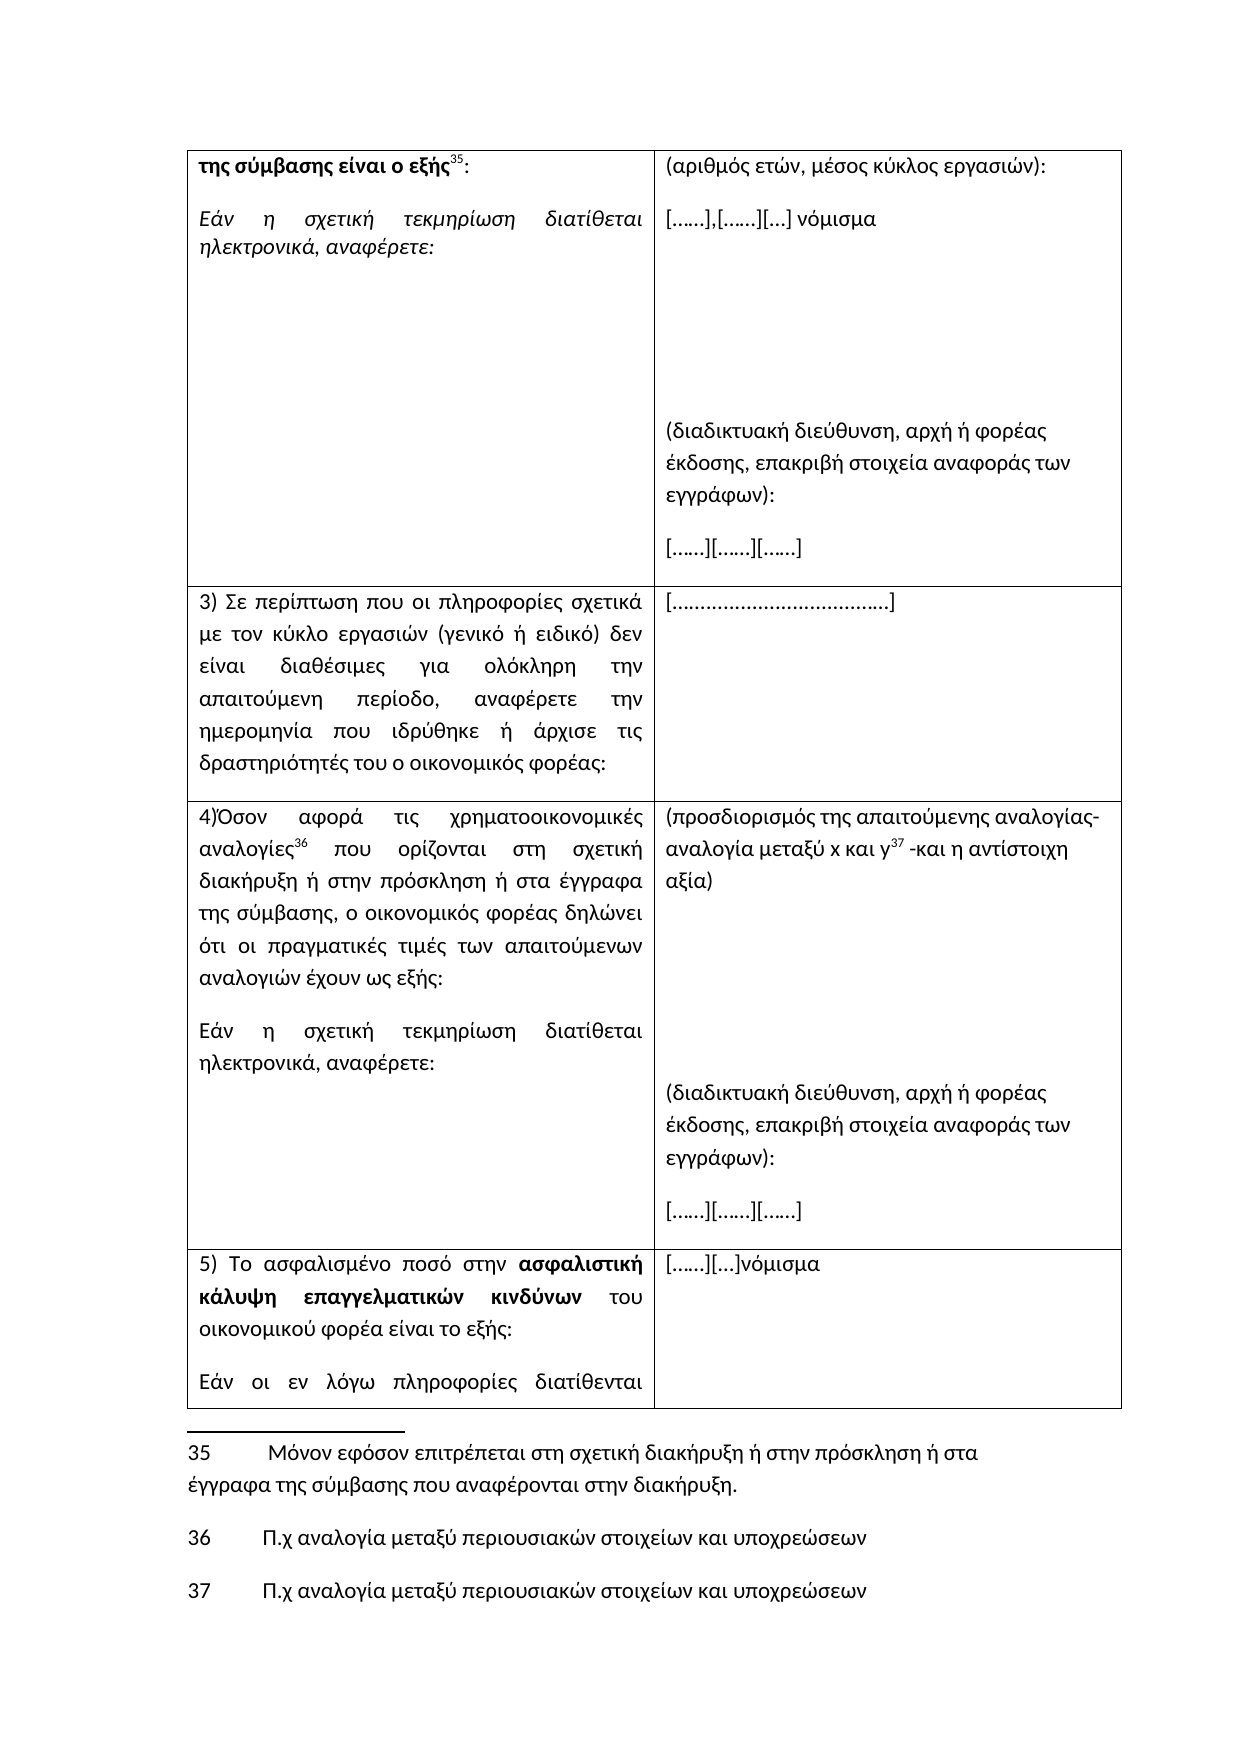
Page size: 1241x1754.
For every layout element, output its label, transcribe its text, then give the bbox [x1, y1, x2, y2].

table_cell (προσδιορισμός της απαιτούμενης αναλογίας-αναλογία μεταξύ x και y -και η αντίστοιχη αξία) (διαδικτυακή διεύθυνση, αρχή ή φορέας έκδοσης, επακριβή στοιχεία αναφοράς των εγγράφων): [……][……][……] [655, 802, 1121, 1248]
table_cell […................................…] [655, 587, 1121, 801]
table_cell 4)Όσον αφορά τις χρηματοοικονομικές αναλογίες που ορίζονται στη σχετική διακήρυξη ή στην πρόσκληση ή στα έγγραφα της σύμβασης, ο οικονομικός φορέας δηλώνει ότι οι πραγματικές τιμές των απαιτούμενων αναλογιών έχουν ως εξής: Εάν η σχετική τεκμηρίωση διατίθεται ηλεκτρονικά, αναφέρετε: [188, 802, 654, 1248]
table_cell 3) Σε περίπτωση που οι πληροφορίες σχετικά με τον κύκλο εργασιών (γενικό ή ειδικό) δεν είναι διαθέσιμες για ολόκληρη την απαιτούμενη περίοδο, αναφέρετε την ημερομηνία που ιδρύθηκε ή άρχισε τις δραστηριότητές του ο οικονομικός φορέας: [188, 587, 654, 801]
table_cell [188, 151, 654, 586]
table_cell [188, 1250, 654, 1408]
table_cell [655, 1250, 1121, 1408]
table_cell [655, 151, 1121, 586]
